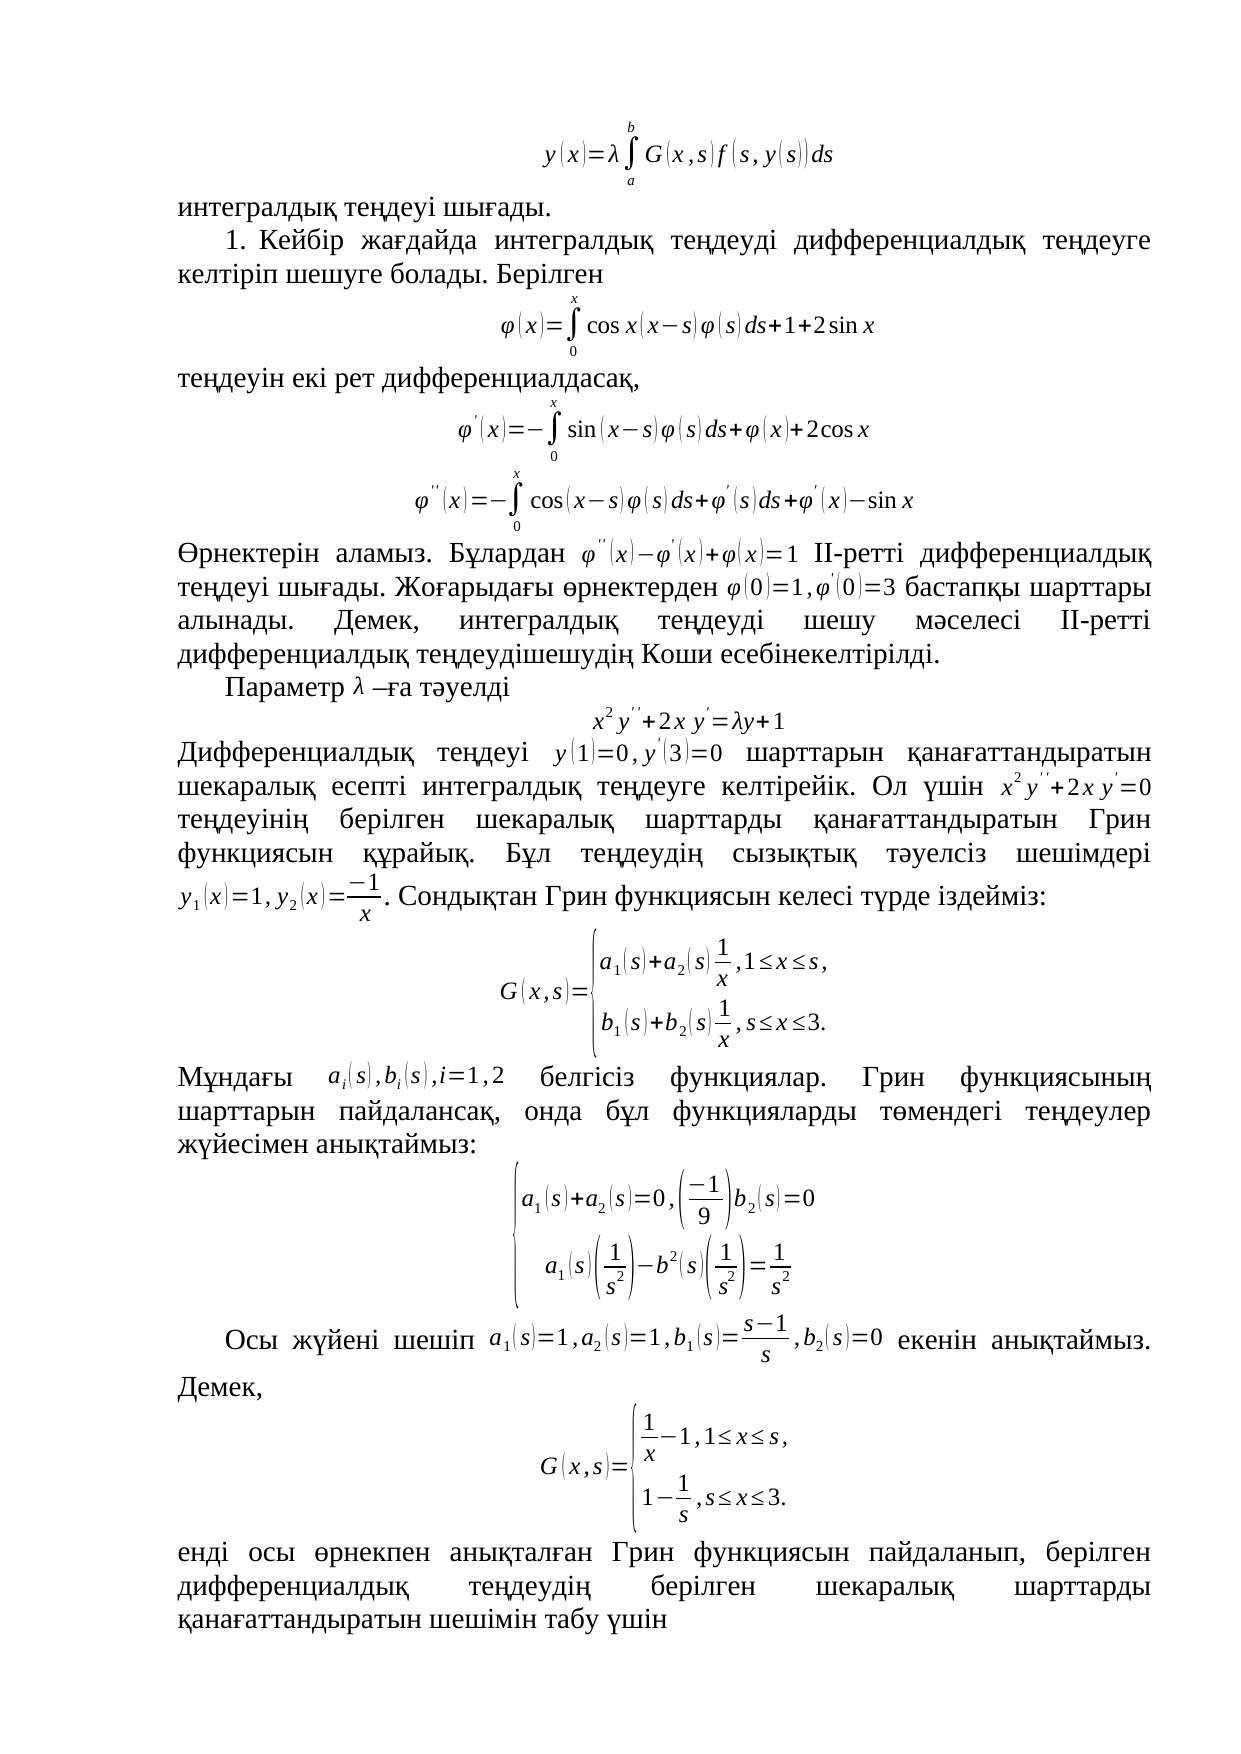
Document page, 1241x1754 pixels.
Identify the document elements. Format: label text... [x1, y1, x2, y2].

text енді осы өрнекпен анықталған Грин функциясын пайдаланып, берілген дифференциалдық теңдеудің берілген шекаралық шарттарды қанағаттандыратын шешімін табу үшін [177, 1534, 1152, 1635]
text Параметр –ға тәуелді [177, 669, 1152, 703]
text теңдеуін екі рет дифференциалдасақ, [177, 360, 1152, 394]
text Өрнектерін аламыз. Бұлардан ІІ-ретті дифференциалдық теңдеуі шығады. Жоғарыдағы өрнектерден бастапқы шарттары алынады. Демек, интегралдық теңдеуді шешу мәселесі ІІ-ретті дифференциалдық теңдеудішешудің Коши есебінекелтірілді. [177, 535, 1152, 669]
text Мұндағы белгісіз функциялар. Грин функциясының шарттарын пайдалансақ, онда бұл функцияларды төмендегі теңдеулер жүйесімен анықтаймыз: [177, 1059, 1152, 1160]
text Дифференциалдық теңдеуі шарттарын қанағаттандыратын шекаралық есепті интегралдық теңдеуге келтірейік. Ол үшін теңдеуінің берілген шекаралық шарттарды қанағаттандыратын Грин функциясын құрайық. Бұл теңдеудің сызықтық тәуелсіз шешімдері . Сондықтан Грин функциясын келесі түрде іздейміз: [177, 734, 1152, 927]
list Кейбір жағдайда интегралдық теңдеуді дифференциалдық теңдеуге келтіріп шешуге болады. Берілген [177, 222, 1152, 289]
text Осы жүйені шешіп екенін анықтаймыз. Демек, [177, 1310, 1152, 1402]
text интегралдық теңдеуі шығады. [177, 189, 1152, 222]
